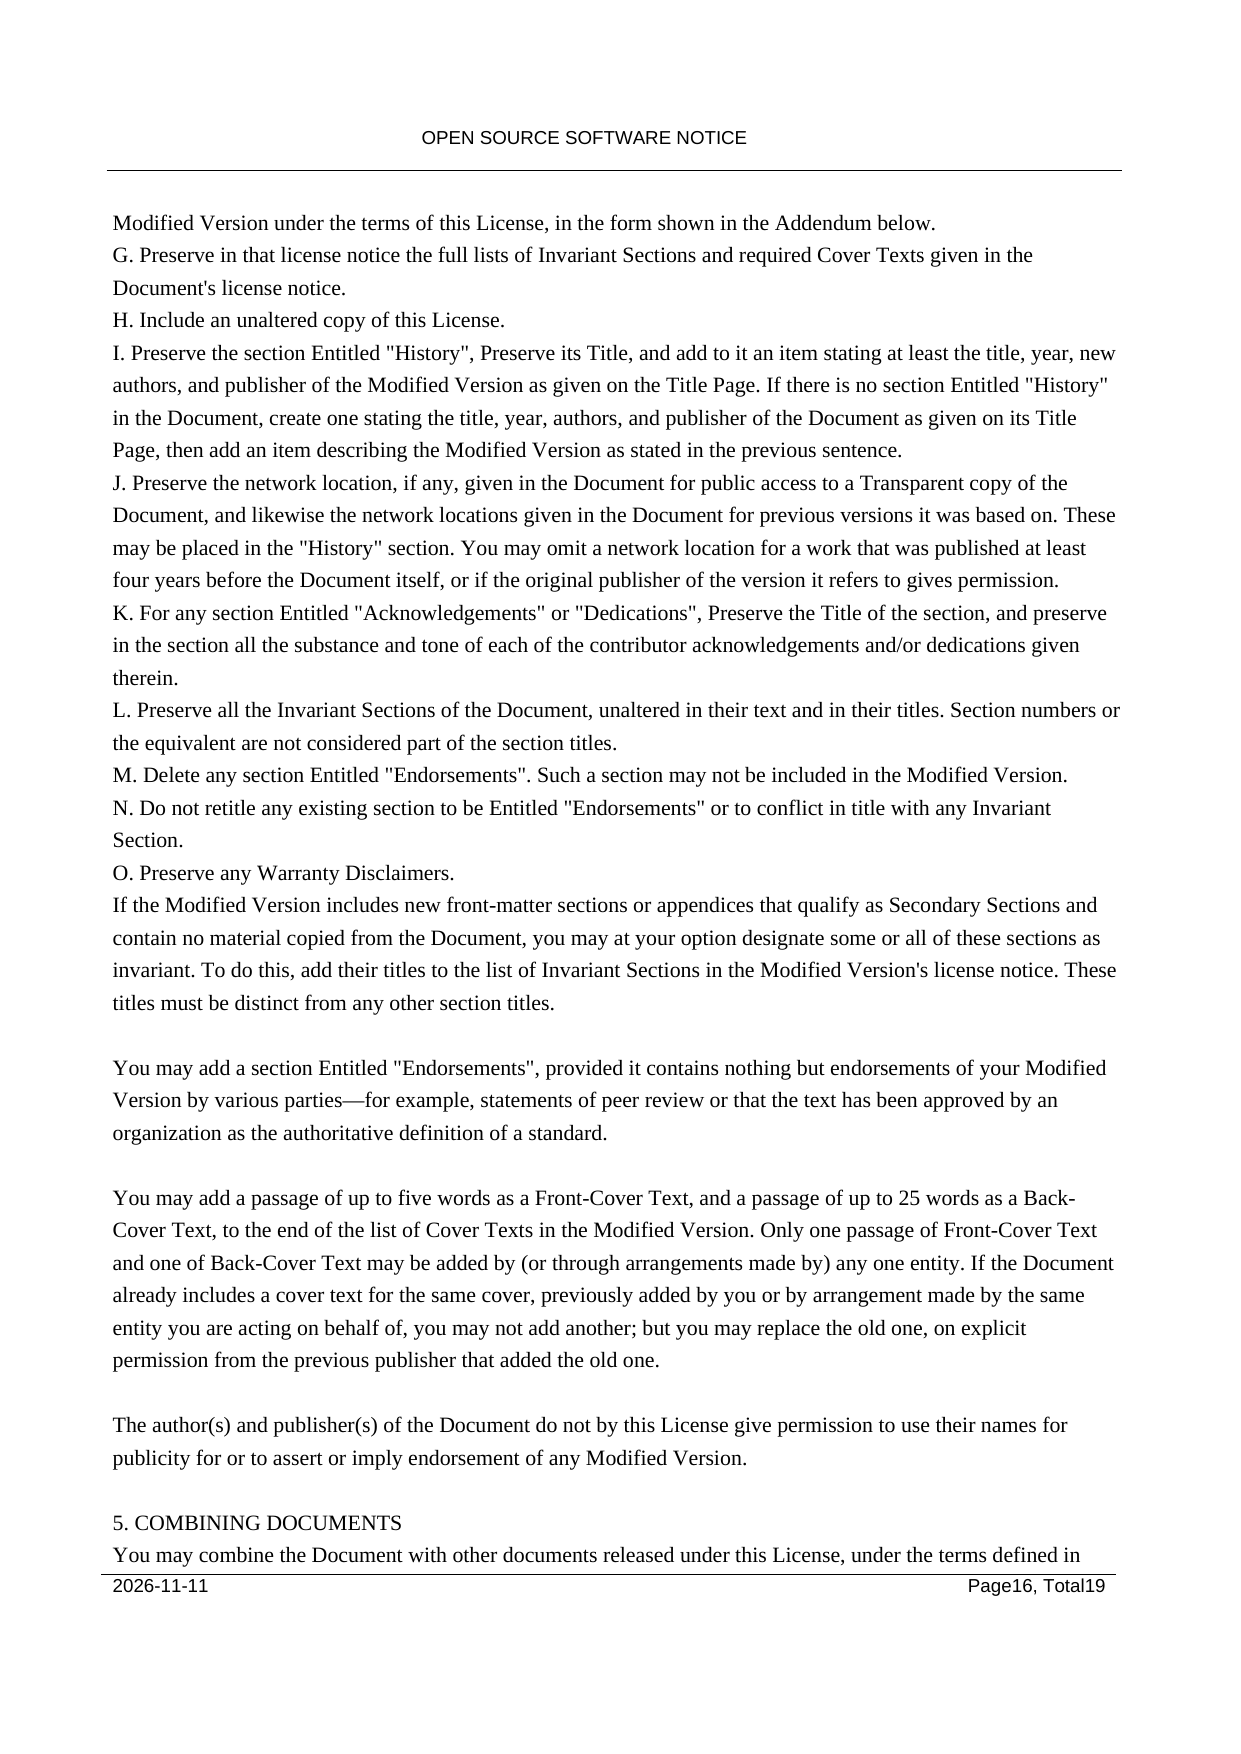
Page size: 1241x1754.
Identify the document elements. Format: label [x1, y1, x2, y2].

text [112, 206, 1128, 1571]
